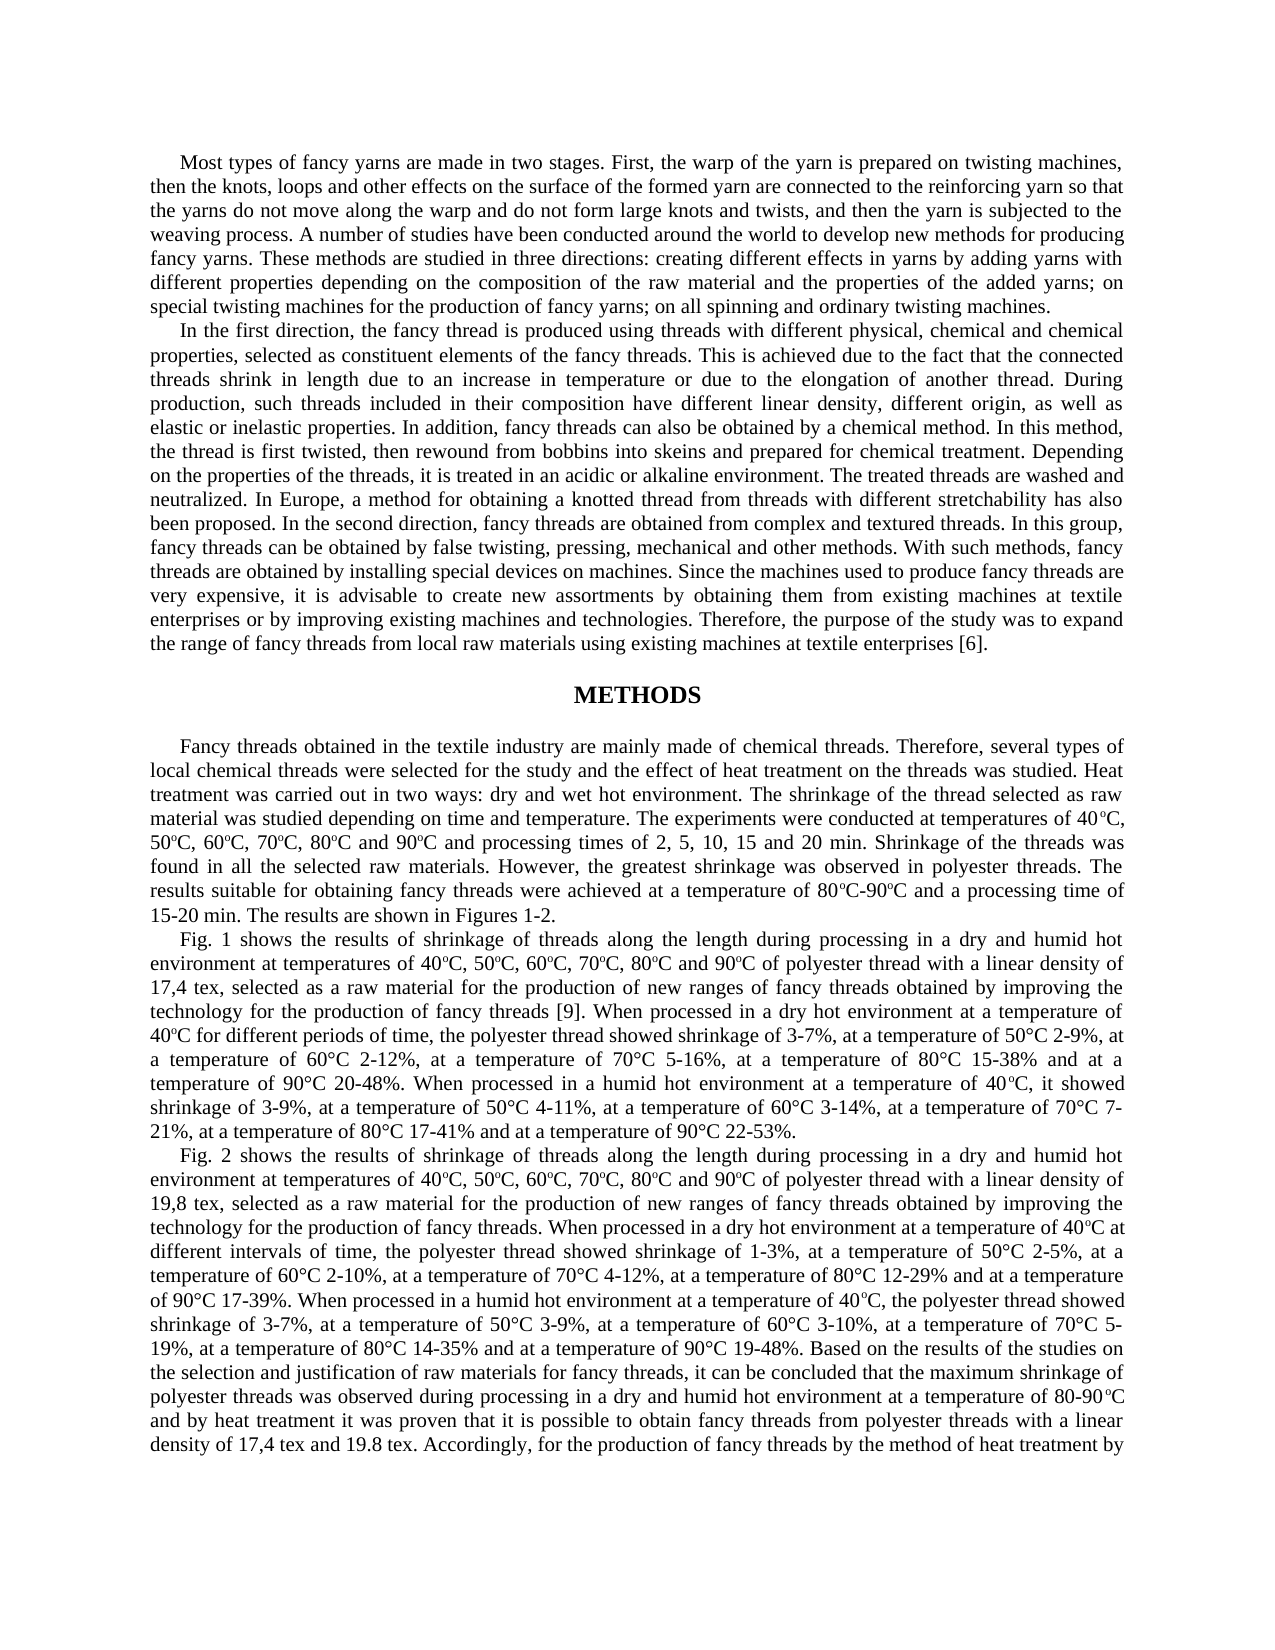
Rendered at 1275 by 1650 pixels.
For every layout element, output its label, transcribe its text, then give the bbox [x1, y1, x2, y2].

text Most types of fancy yarns are made in two stages. First, the warp of the yarn is prepared on twisting machines, then the knots, loops and other effects on the surface of the formed yarn are connected to the reinforcing yarn so that the yarns do not move along the warp and do not form large knots and twists, and then the yarn is subjected to the weaving process. A number of studies have been conducted around the world to develop new methods for producing fancy yarns. These methods are studied in three directions: creating different effects in yarns by adding yarns with different properties depending on the composition of the raw material and the properties of the added yarns; on special twisting machines for the production of fancy yarns; on all spinning and ordinary twisting machines. [150, 150, 1125, 318]
text METHODS [150, 680, 1125, 709]
text Fig. 1 shows the results of shrinkage of threads along the length during processing in a dry and humid hot environment at temperatures of 40oC, 50oC, 60oC, 70oC, 80oC and 90oC of polyester thread with a linear density of 17,4 tex, selected as a raw material for the production of new ranges of fancy threads obtained by improving the technology for the production of fancy threads [9]. When processed in a dry hot environment at a temperature of 40oC for different periods of time, the polyester thread showed shrinkage of 3-7%, at a temperature of 50°C 2-9%, at a temperature of 60°C 2-12%, at a temperature of 70°C 5-16%, at a temperature of 80°C 15-38% and at a temperature of 90°C 20-48%. When processed in a humid hot environment at a temperature of 40oC, it showed shrinkage of 3-9%, at a temperature of 50°C 4-11%, at a temperature of 60°C 3-14%, at a temperature of 70°C 7-21%, at a temperature of 80°C 17-41% and at a temperature of 90°C 22-53%. [150, 927, 1125, 1143]
text In the first direction, the fancy thread is produced using threads with different physical, chemical and chemical properties, selected as constituent elements of the fancy threads. This is achieved due to the fact that the connected threads shrink in length due to an increase in temperature or due to the elongation of another thread. During production, such threads included in their composition have different linear density, different origin, as well as elastic or inelastic properties. In addition, fancy threads can also be obtained by a chemical method. In this method, the thread is first twisted, then rewound from bobbins into skeins and prepared for chemical treatment. Depending on the properties of the threads, it is treated in an acidic or alkaline environment. The treated threads are washed and neutralized. In Europe, a method for obtaining a knotted thread from threads with different stretchability has also been proposed. In the second direction, fancy threads are obtained from complex and textured threads. In this group, fancy threads can be obtained by false twisting, pressing, mechanical and other methods. With such methods, fancy threads are obtained by installing special devices on machines. Since the machines used to produce fancy threads are very expensive, it is advisable to create new assortments by obtaining them from existing machines at textile enterprises or by improving existing machines and technologies. Therefore, the purpose of the study was to expand the range of fancy threads from local raw materials using existing machines at textile enterprises [6]. [150, 318, 1125, 655]
text Fancy threads obtained in the textile industry are mainly made of chemical threads. Therefore, several types of local chemical threads were selected for the study and the effect of heat treatment on the threads was studied. Heat treatment was carried out in two ways: dry and wet hot environment. The shrinkage of the thread selected as raw material was studied depending on time and temperature. The experiments were conducted at temperatures of 40oC, 50oC, 60oC, 70oC, 80oC and 90oC and processing times of 2, 5, 10, 15 and 20 min. Shrinkage of the threads was found in all the selected raw materials. However, the greatest shrinkage was observed in polyester threads. The results suitable for obtaining fancy threads were achieved at a temperature of 80oC-90oC and a processing time of 15-20 min. The results are shown in Figures 1-2. [150, 734, 1125, 927]
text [150, 1143, 1125, 1456]
